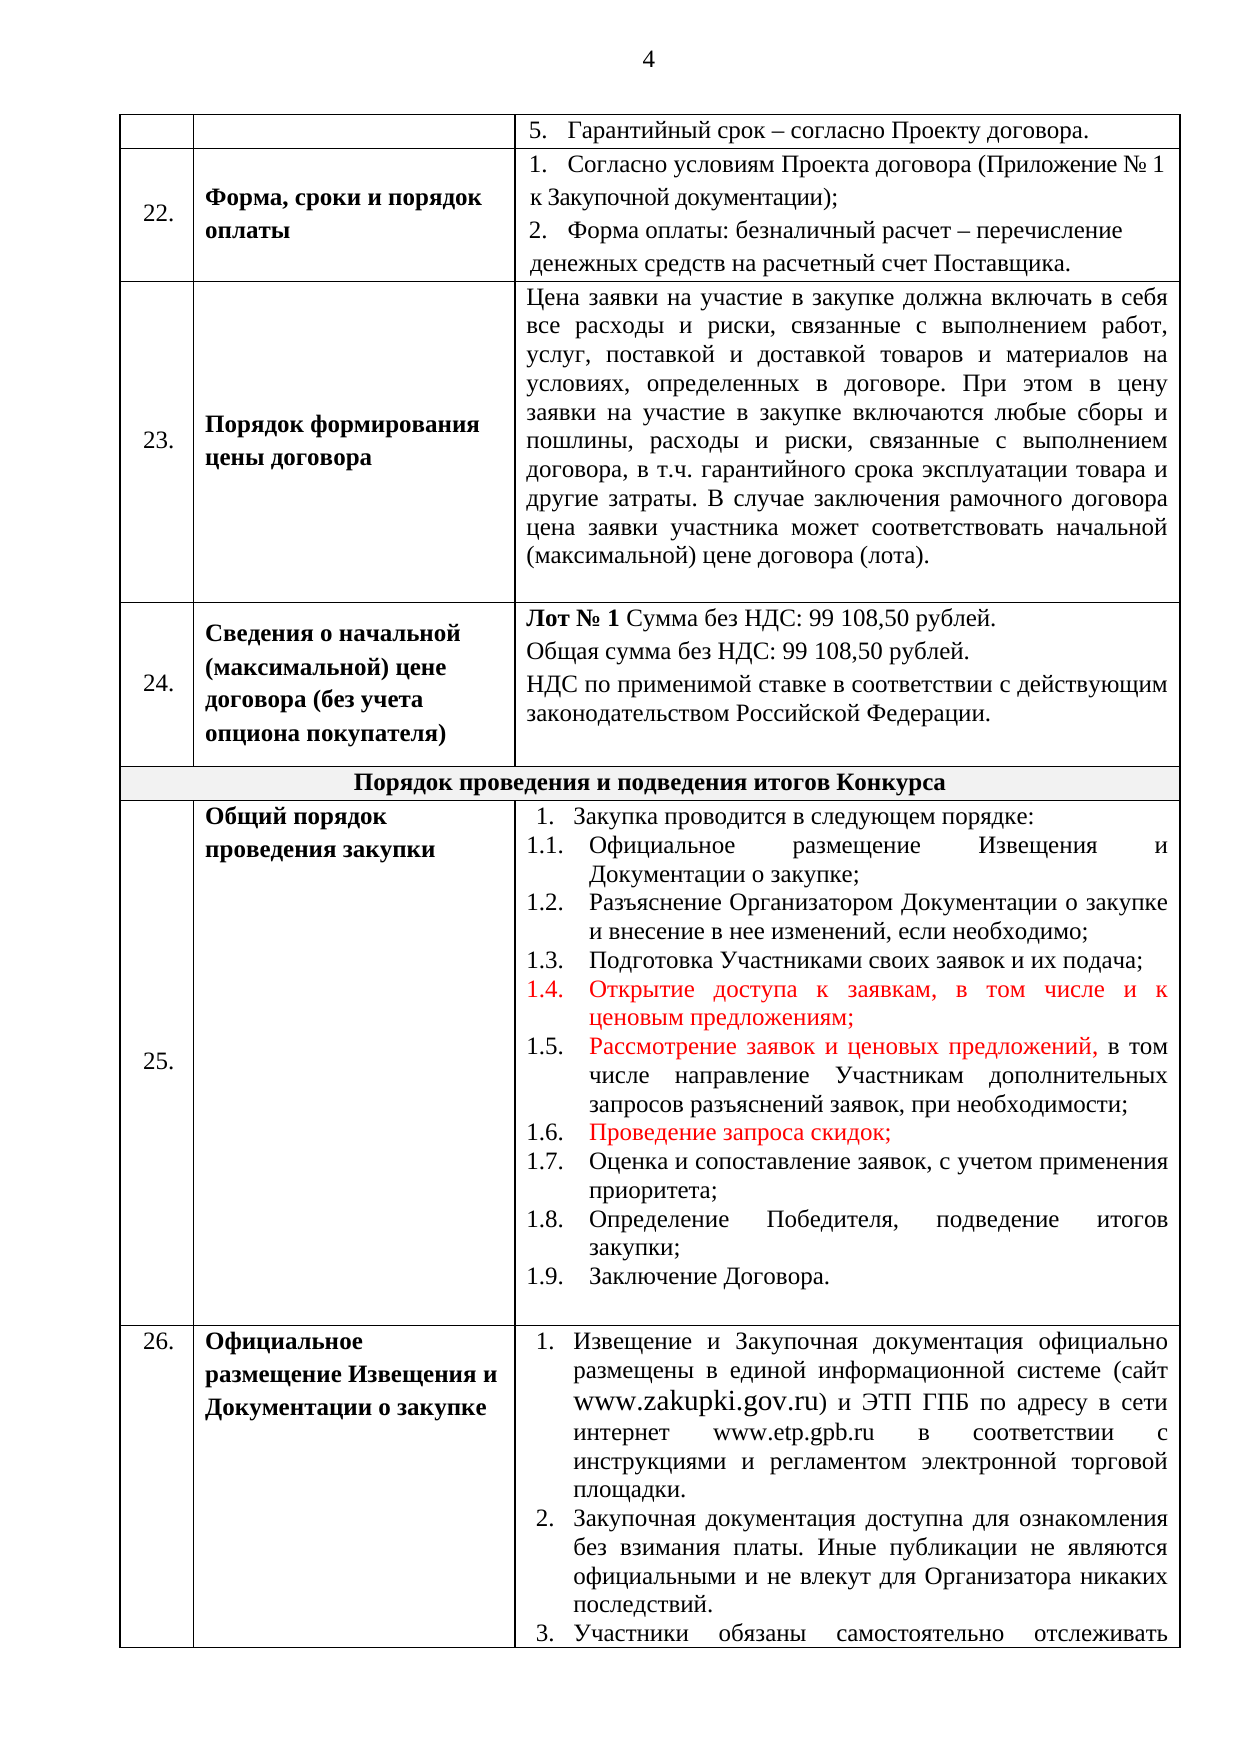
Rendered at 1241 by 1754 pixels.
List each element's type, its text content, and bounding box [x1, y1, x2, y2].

table_cell Цена заявки на участие в закупке должна включать в себя все расходы и риски, связанные с выполнением работ, услуг, поставкой и доставкой товаров и материалов на условиях, определенных в договоре. При этом в цену заявки на участие в закупке включаются любые сборы и пошлины, расходы и риски, связанные с выполнением договора, в т.ч. гарантийного срока эксплуатации товара и другие затраты. В случае заключения рамочного договора цена заявки участника может соответствовать начальной (максимальной) цене договора (лота). [516, 282, 1179, 602]
table_cell [121, 603, 193, 766]
table_cell [121, 149, 193, 281]
table_cell [121, 1326, 193, 1647]
table_cell Порядок проведения и подведения итогов Конкурса [121, 767, 1179, 800]
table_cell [194, 115, 514, 148]
table_cell Сведения о начальной (максимальной) цене договора (без учета опциона покупателя) [194, 603, 514, 766]
table_cell [121, 801, 193, 1325]
table_cell Закупка проводится в следующем порядке: Официальное размещение Извещения и Документации о закупке; Разъяснение Организатором Документации о закупке и внесение в нее изменений, если необходимо; Подготовка Участниками своих заявок и их подача; Открытие доступа к заявкам, в том числе и к ценовым предложениям; Рассмотрение заявок и ценовых предложений, в том числе направление Участникам дополнительных запросов разъяснений заявок, при необходимости; Проведение запроса скидок; Оценка и сопоставление заявок, с учетом применения приоритета; Определение Победителя, подведение итогов закупки; Заключение Договора. [516, 801, 1179, 1325]
table_cell Лот № 1 Сумма без НДС: 99 108,50 рублей. Общая сумма без НДС: 99 108,50 рублей. НДС по применимой ставке в соответствии с действующим законодательством Российской Федерации. [516, 603, 1179, 766]
table_cell Форма, сроки и порядок оплаты [194, 149, 514, 281]
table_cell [194, 1326, 514, 1647]
table_cell Согласно условиям Проекта договора (Приложение № 1 к Закупочной документации); Форма оплаты: безналичный расчет – перечисление денежных средств на расчетный счет Поставщика. [516, 149, 1179, 281]
table_cell Общий порядок проведения закупки [194, 801, 514, 1325]
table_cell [516, 1326, 1179, 1647]
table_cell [516, 115, 1179, 148]
table_cell [121, 115, 193, 148]
table_cell [121, 282, 193, 602]
table_cell Порядок формирования цены договора [194, 282, 514, 602]
